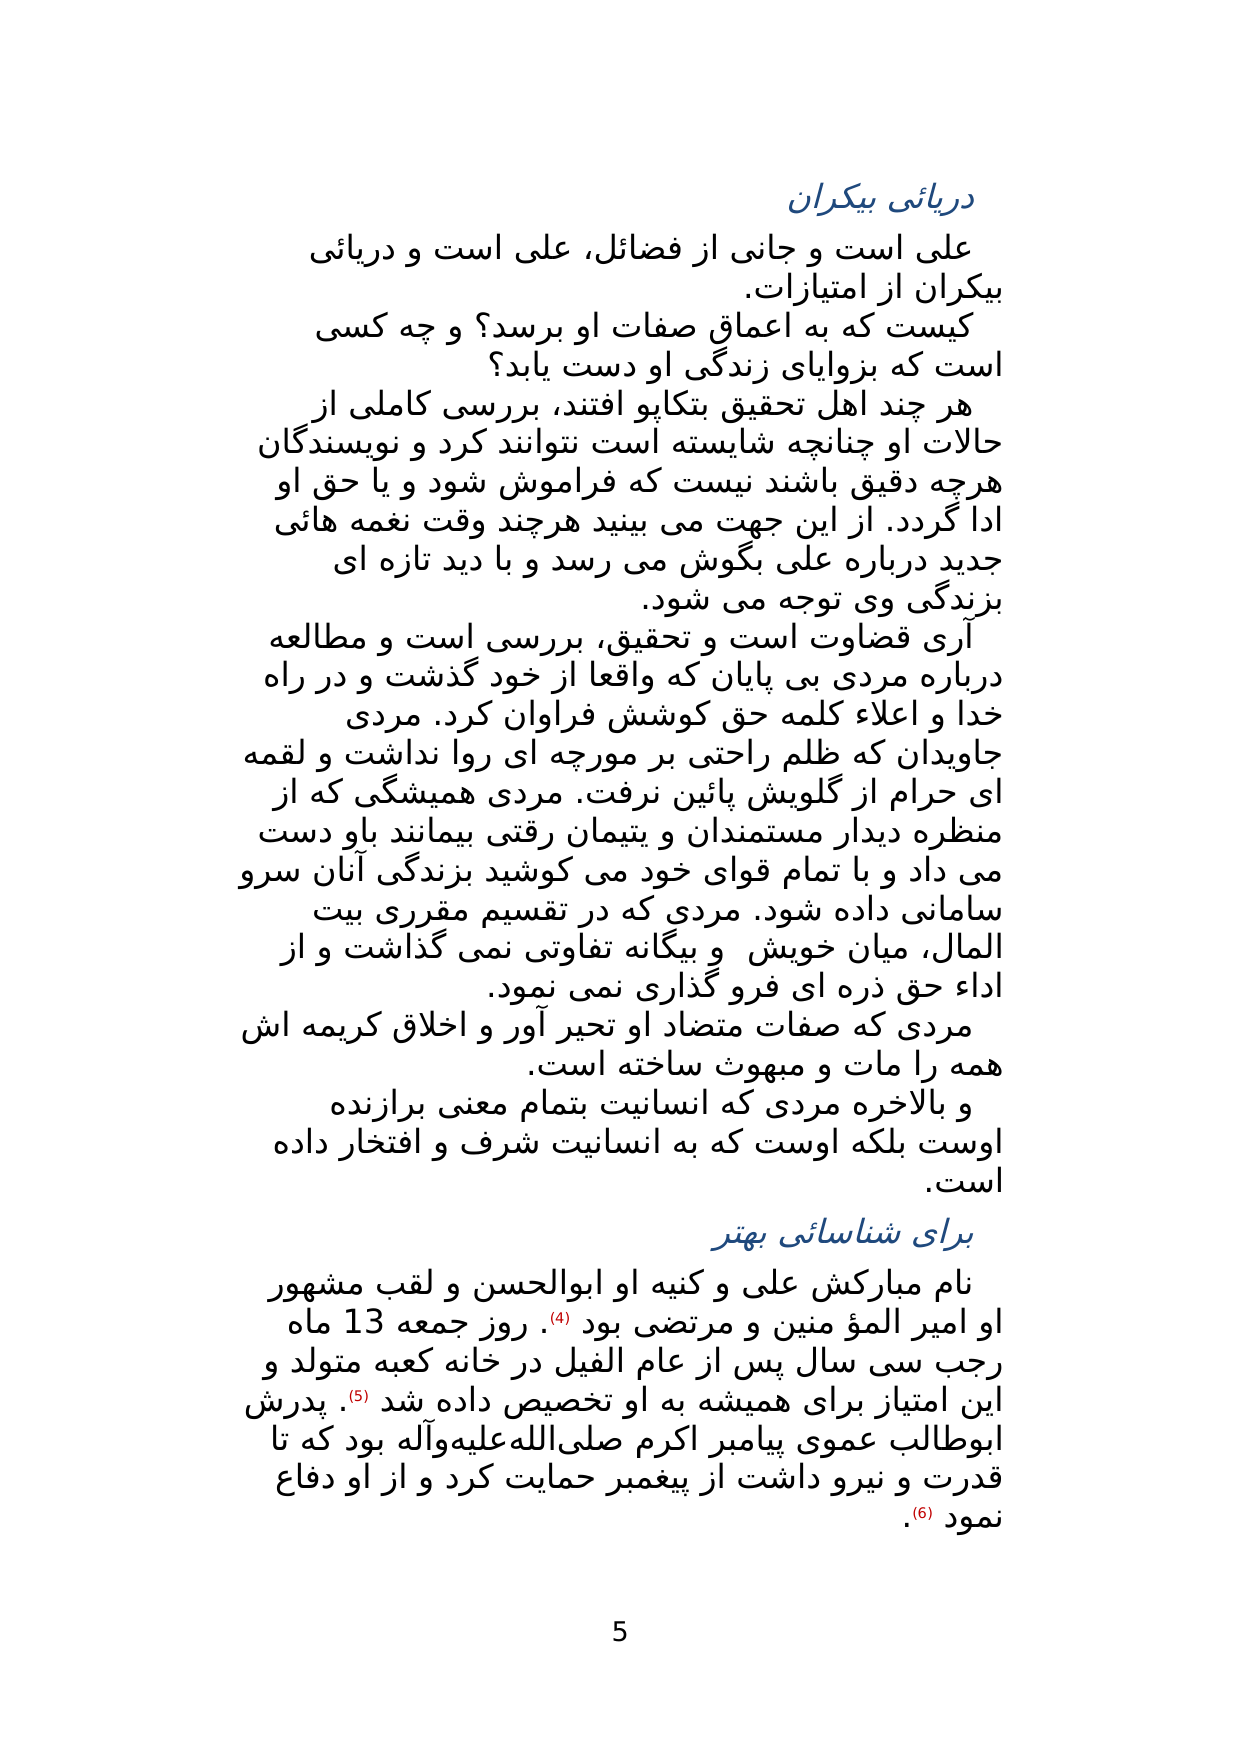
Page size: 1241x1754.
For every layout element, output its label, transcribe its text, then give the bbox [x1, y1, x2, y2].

text آرى قضاوت است و تحقيق، بررسى است و مطالعه درباره مردى بى پايان كه واقعا از خود گذشت و در راه خدا و اعلاء كلمه حق كوشش فراوان كرد. مردى جاويدان كه ظلم راحتى بر مورچه اى روا نداشت و لقمه اى حرام از گلويش پائين نرفت. مردى هميشگى كه از منظره ديدار مستمندان و يتيمان رقتى بيمانند باو دست مى داد و با تمام قواى خود مى كوشيد بزندگى آنان سرو سامانى داده شود. مردى كه در تقسيم مقررى بيت المال، ميان خويش ‍ و بيگانه تفاوتى نمى گذاشت و از اداء حق ذره اى فرو گذارى نمى نمود. [236, 617, 1004, 1006]
subtitle براى شناسائى بهتر [236, 1212, 1004, 1251]
text على است و جانى از فضائل، على است و دريائى بيكران از امتيازات. [236, 228, 1004, 306]
text و بالاخره مردى كه انسانيت بتمام معنى برازنده اوست بلكه اوست كه به انسانيت شرف و افتخار داده است. [236, 1083, 1004, 1200]
text كيست كه به اعماق صفات او برسد؟ و چه كسى است كه بزواياى زندگى او دست يابد؟ [236, 306, 1004, 384]
text هر چند اهل تحقيق بتكاپو افتند، بررسى كاملى از حالات او چنانچه شايسته است نتوانند كرد و نويسندگان هرچه دقيق باشند نيست كه فراموش شود و يا حق او ادا گردد. از اين جهت مى بينيد هرچند وقت نغمه هائى جديد درباره على بگوش مى رسد و با ديد تازه اى بزندگى وى توجه مى شود. [236, 384, 1004, 617]
text مردى كه صفات متضاد او تحير آور و اخلاق كريمه اش همه را مات و مبهوث ساخته است. [236, 1006, 1004, 1083]
subtitle دريائى بيكران [236, 177, 1004, 216]
text نام مباركش على و كنيه او ابوالحسن و لقب مشهور او امير المؤ منين و مرتضى بود (4). روز جمعه 13 ماه رجب سى سال پس از عام الفيل در خانه كعبه متولد و اين امتياز براى هميشه به او تخصيص داده شد (5). پدرش ابوطالب عموى پيامبر اكرم صلى‌الله‌عليه‌وآله بود كه تا قدرت و نيرو داشت از پيغمبر حمايت كرد و از او دفاع نمود (6). [236, 1264, 1004, 1536]
